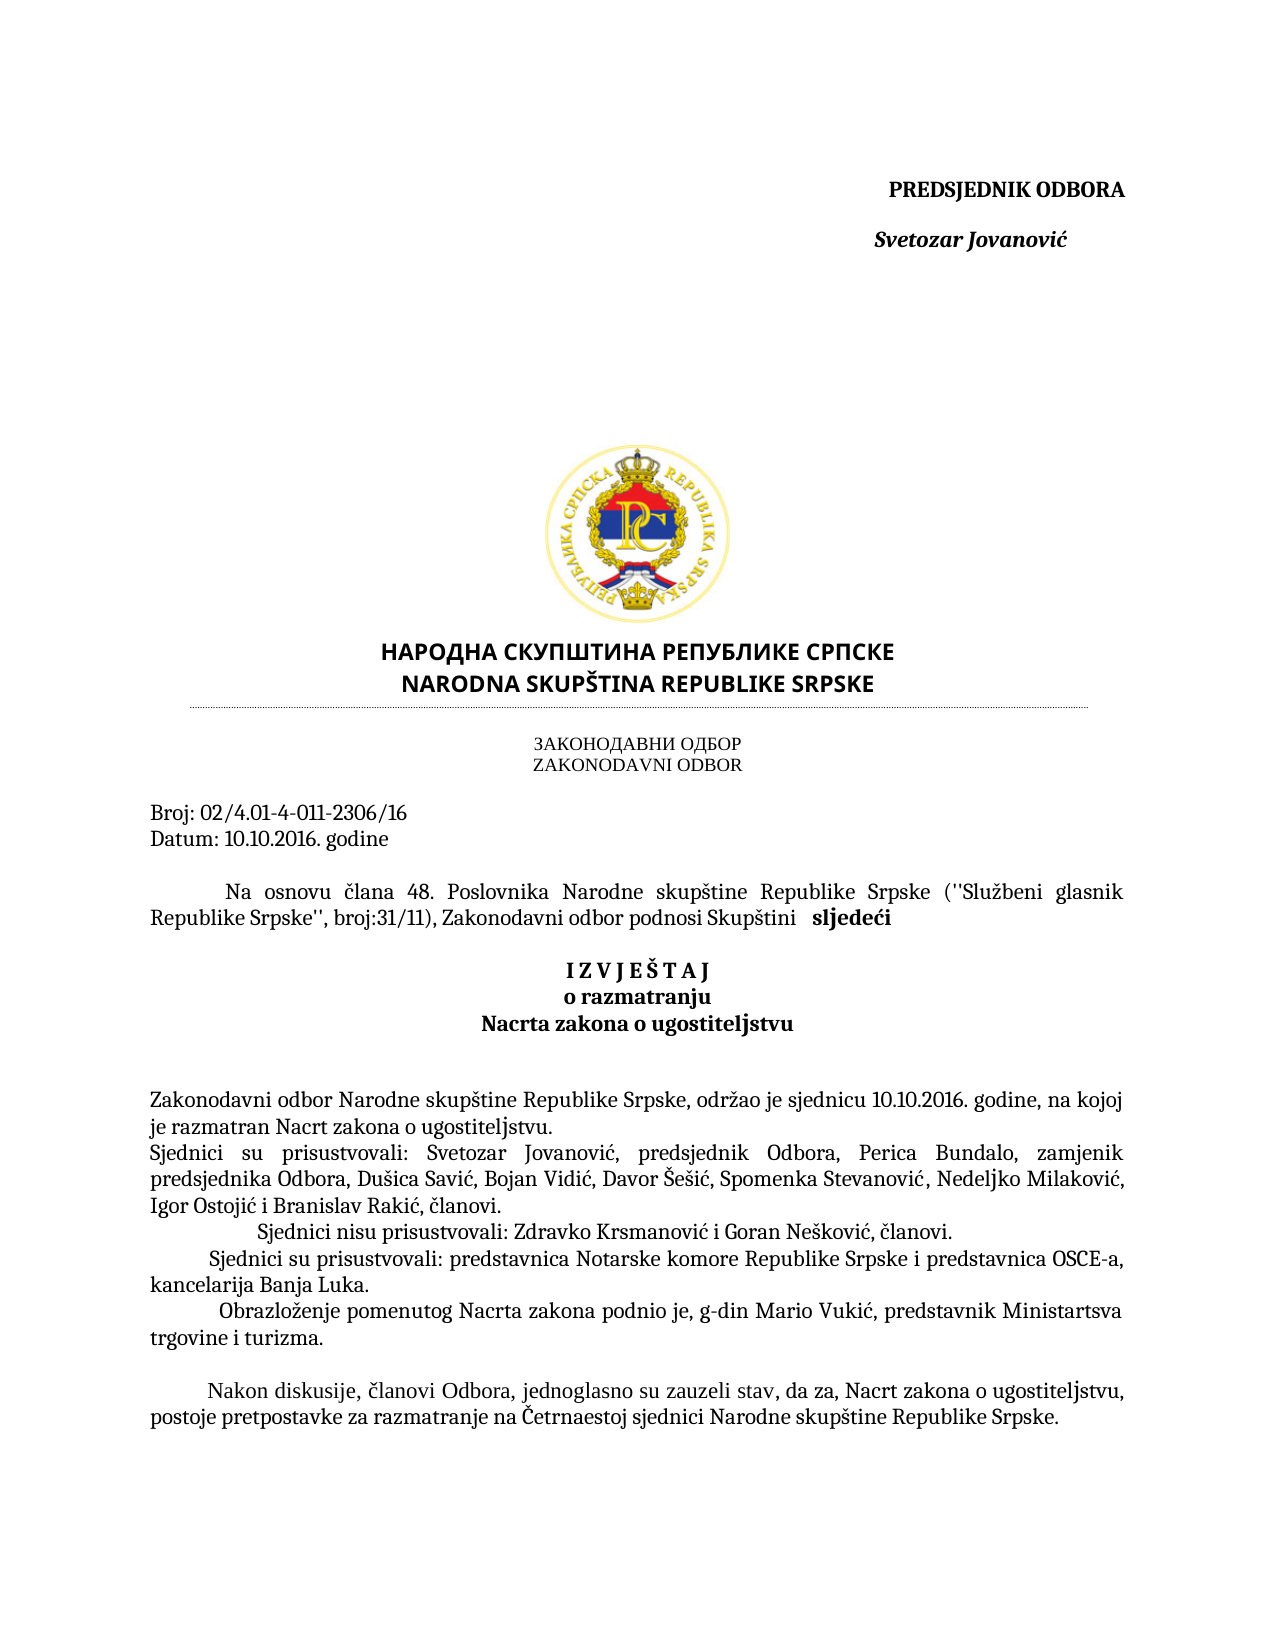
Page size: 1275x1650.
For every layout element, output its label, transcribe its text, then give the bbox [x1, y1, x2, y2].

text Datum: 10.10.2016. godine [150, 826, 1125, 852]
text Sjednici nisu prisustvovali: Zdravko Krsmanović i Goran Nešković, članovi. [150, 1219, 1125, 1245]
text Zakonodavni odbor Narodne skupštine Republike Srpske, održao je sjednicu 10.10.2016. godine, na kojoj je razmatran Nacrt zakona o ugostitelјstvu. [150, 1037, 1125, 1140]
text Na osnovu člana 48. Poslovnika Narodne skupštine Republike Srpske (''Službeni glasnik Republike Srpske'', broj:31/11), Zakonodavni odbor podnosi Skupštini slјedeći [150, 879, 1125, 931]
text o razmatranju [150, 984, 1125, 1010]
text NARODNA SKUPŠTINA REPUBLIKE SRPSKE [150, 668, 1125, 699]
text I Z V J E Š T A J [150, 958, 1125, 984]
text Sjednici su prisustvovali: Svetozar Jovanović, predsjednik Odbora, Perica Bundalo, zamjenik predsjednika Odbora, Dušica Savić, Bojan Vidić, Davor Šešić, Spomenka Stevanović, Nedelјko Milaković, Igor Ostojić i Branislav Rakić, članovi. [150, 1140, 1125, 1219]
text Nakon diskusije, članovi Odbora, jednoglasno su zauzeli stav, da za, Nacrt zakona o ugostitelјstvu, postoje pretpostavke za razmatranje na Četrnaestoj sjednici Narodne skupštine Republike Srpske. [150, 1377, 1125, 1431]
text Svetozar Jovanović [150, 227, 1125, 253]
text ZAKONODAVNI ODBOR [150, 754, 1125, 776]
text ЗАКОНОДАВНИ ОДБОР [150, 732, 1125, 754]
text Obrazloženje pomenutog Nacrta zakona podnio je, g-din Mario Vukić, predstavnik Ministartsva trgovine i turizma. [150, 1298, 1125, 1351]
text НАРОДНА СКУПШТИНА РЕПУБЛИКЕ СРПСКЕ [150, 636, 1125, 668]
text Nacrta zakona o ugostitelјstvu [150, 1010, 1125, 1037]
text Broj: 02/4.01-4-011-2306/16 [150, 799, 1125, 826]
text PREDSJEDNIK ODBORA [150, 176, 1125, 203]
text Sjednici su prisustvovali: predstavnica Notarske komore Republike Srpske i predstavnica OSCE-a, kancelarija Banja Luka. [150, 1245, 1125, 1298]
